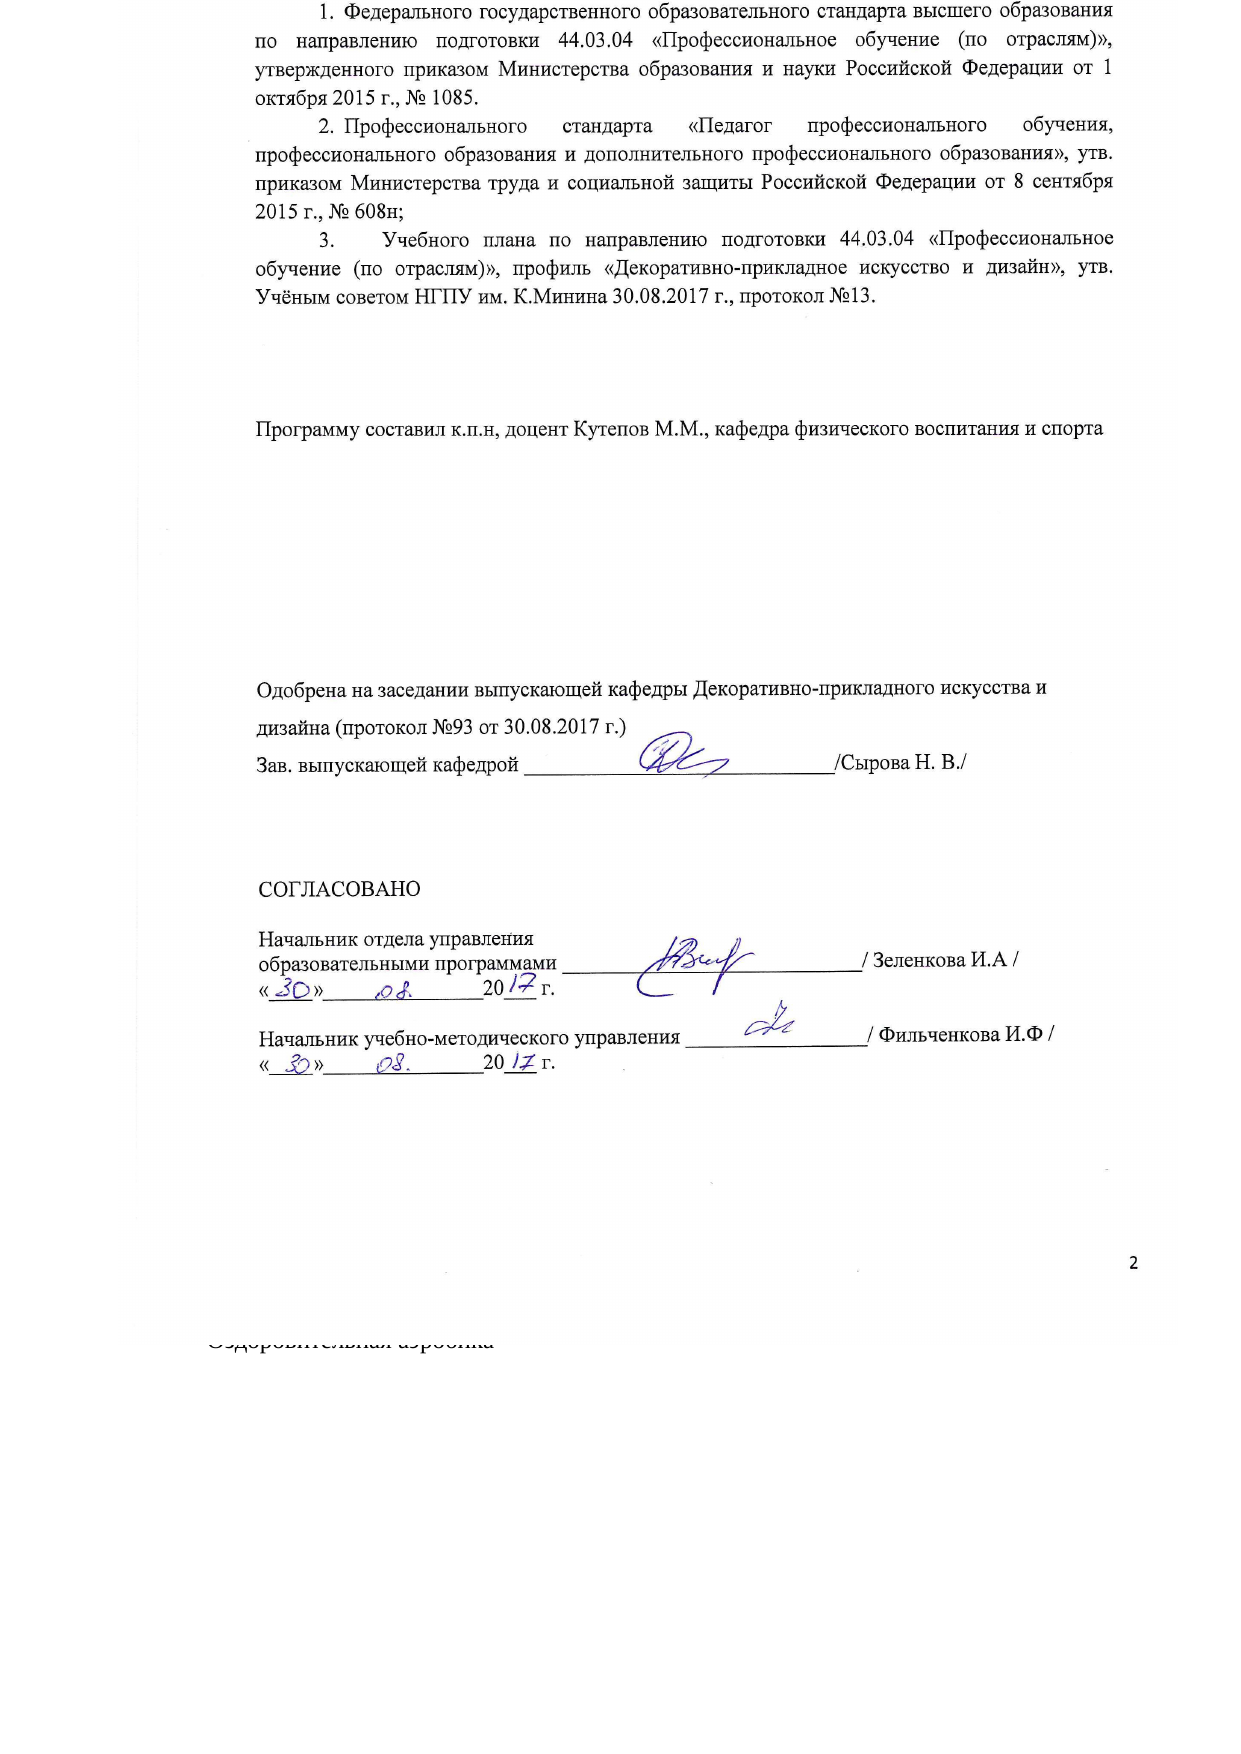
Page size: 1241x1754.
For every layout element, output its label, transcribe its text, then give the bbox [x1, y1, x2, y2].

picture [118, 0, 1178, 1345]
